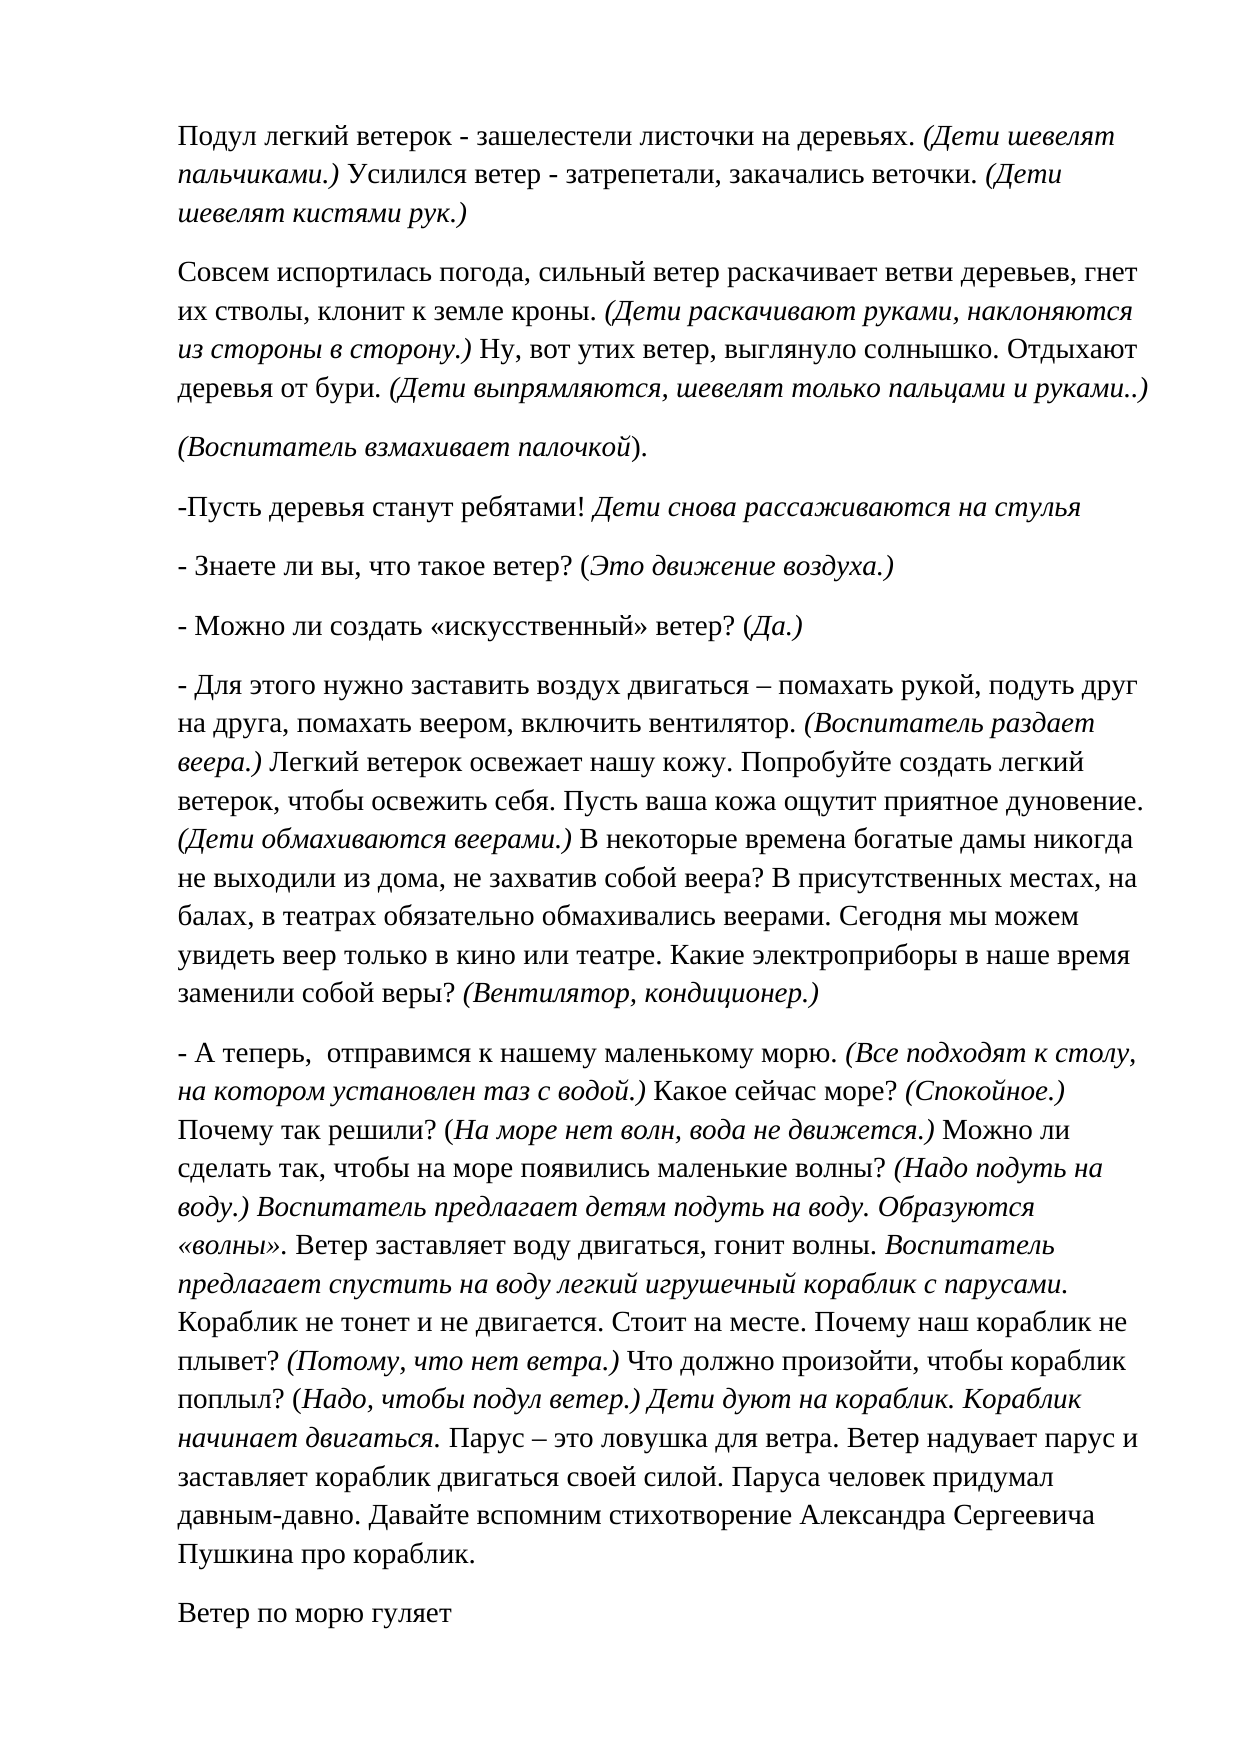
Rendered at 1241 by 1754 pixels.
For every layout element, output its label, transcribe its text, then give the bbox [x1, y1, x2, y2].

text Совсем испортилась погода, сильный ветер раскачивает ветви деревьев, гнет их стволы, клонит к земле кроны. (Дети раскачивают руками, наклоняются из стороны в сторону.) Ну, вот утих ветер, выглянуло солнышко. Отдыхают деревья от бури. (Дети выпрямляются, шевелят только пальцами и руками..) [177, 254, 1152, 404]
text - А теперь, отправимся к нашему маленькому морю. (Все подходят к столу, на котором установлен таз с водой.) Какое сейчас море? (Спокойное.) Почему так решили? (На море нет волн, вода не движется.) Можно ли сделать так, чтобы на море появились маленькие волны? (Надо подуть на воду.) Воспитатель предлагает детям подуть на воду. Образуются «волны». Ветер заставляет воду двигаться, гонит волны. Воспитатель предлагает спустить на воду легкий игрушечный кораблик с парусами. Кораблик не тонет и не двигается. Стоит на месте. Почему наш кораблик не плывет? (Потому, что нет ветра.) Что должно произойти, чтобы кораблик поплыл? (Надо, чтобы подул ветер.) Дети дуют на кораблик. Кораблик начинает двигаться. Парус – это ловушка для ветра. Ветер надувает парус и заставляет кораблик двигаться своей силой. Паруса человек придумал давным-давно. Давайте вспомним стихотворение Александра Сергеевича Пушкина про кораблик. [177, 1035, 1152, 1569]
text - Для этого нужно заставить воздух двигаться – помахать рукой, подуть друг на друга, помахать веером, включить вентилятор. (Воспитатель раздает веера.) Легкий ветерок освежает нашу кожу. Попробуйте создать легкий ветерок, чтобы освежить себя. Пусть ваша кожа ощутит приятное дуновение. (Дети обмахиваются веерами.) В некоторые времена богатые дамы никогда не выходили из дома, не захватив собой веера? В присутственных местах, на балах, в театрах обязательно обмахивались веерами. Сегодня мы можем увидеть веер только в кино или театре. Какие электроприборы в наше время заменили собой веры? (Вентилятор, кондиционер.) [177, 667, 1152, 1009]
text (Воспитатель взмахивает палочкой). [177, 429, 1152, 463]
text Подул легкий ветерок - зашелестели листочки на деревьях. (Дети шевелят пальчиками.) Усилился ветер - затрепетали, закачались веточки. (Дети шевелят кистями рук.) [177, 118, 1152, 229]
text -Пусть деревья станут ребятами! Дети снова рассаживаются на стулья [177, 489, 1152, 522]
text - Можно ли создать «искусственный» ветер? (Да.) [177, 608, 1152, 641]
text - Знаете ли вы, что такое ветер? (Это движение воздуха.) [177, 548, 1152, 582]
text Ветер по морю гуляет [177, 1595, 1152, 1629]
